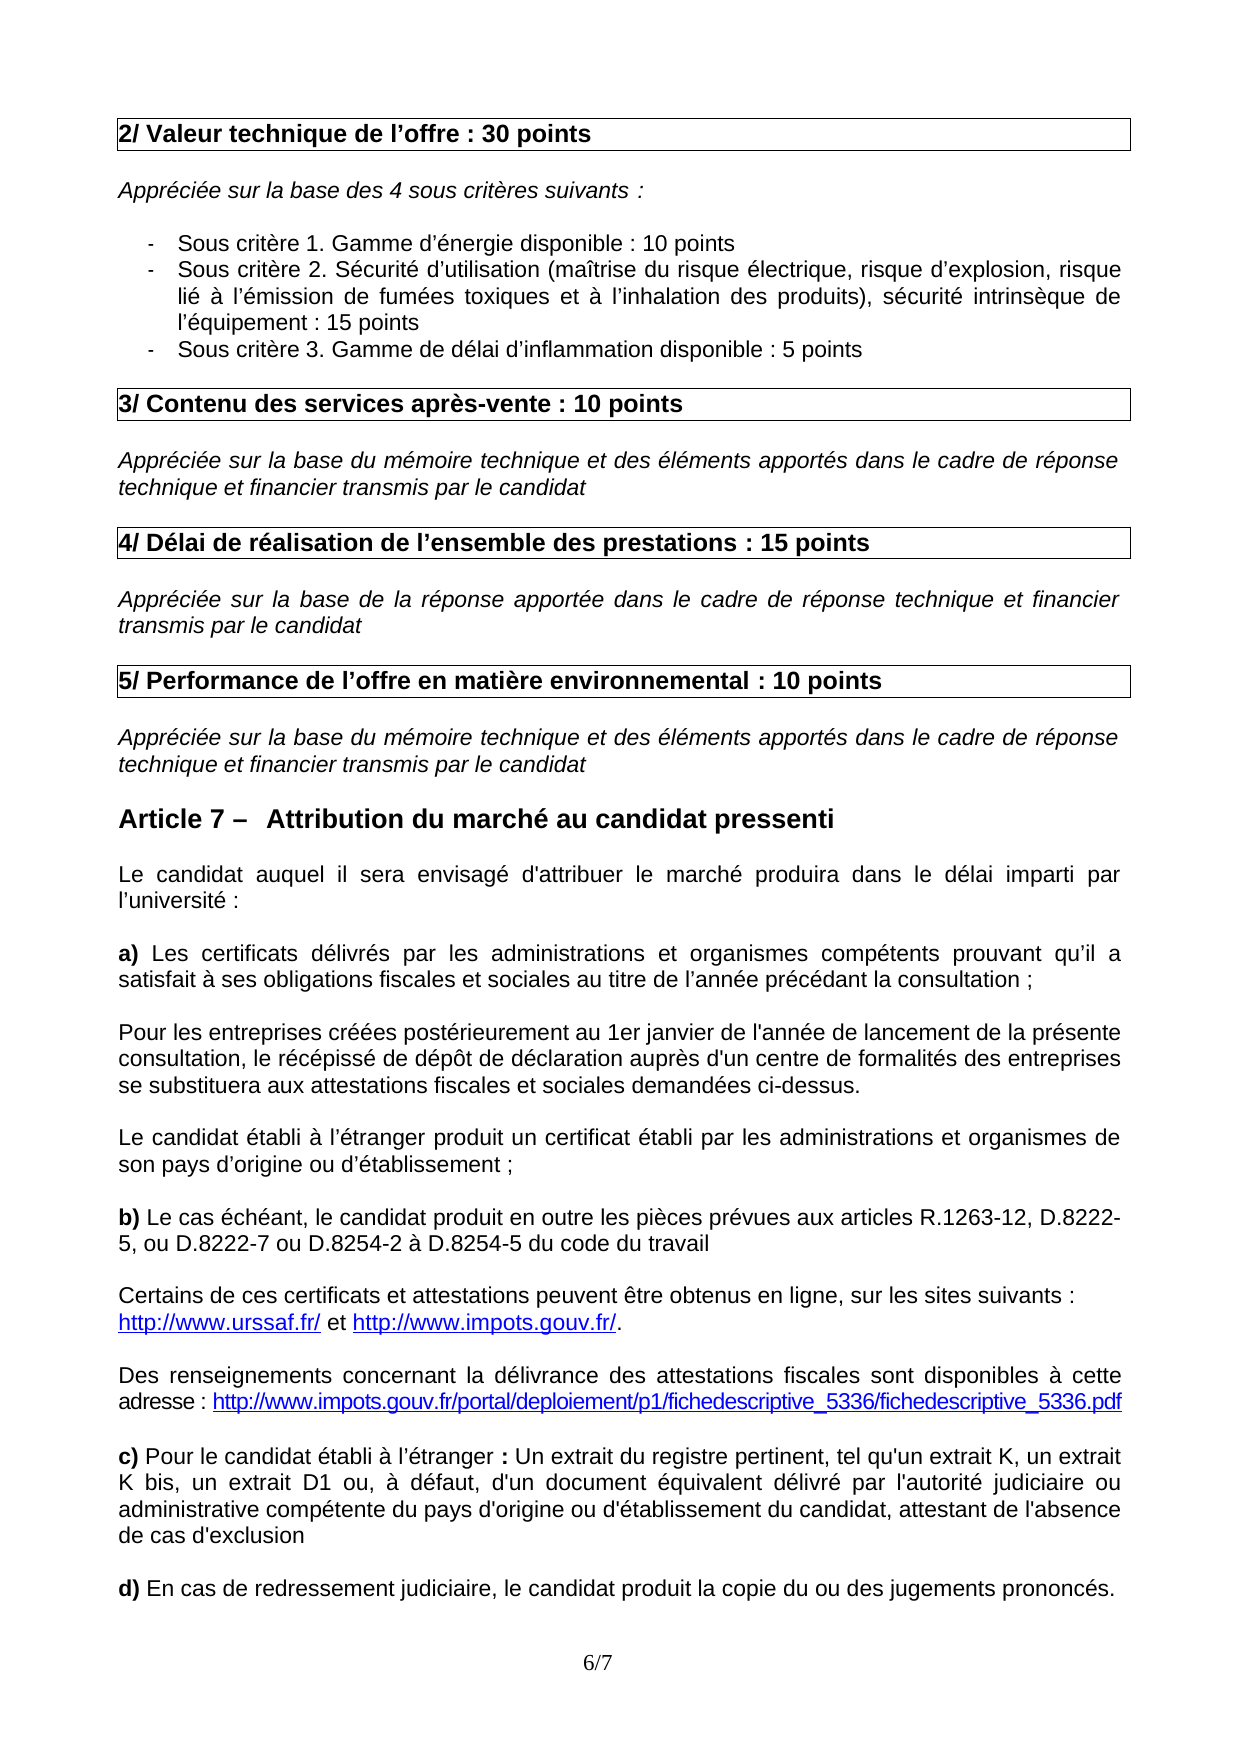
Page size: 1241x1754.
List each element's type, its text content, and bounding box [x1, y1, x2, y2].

text Appréciée sur la base de la réponse apportée dans le cadre de réponse technique et financier transmis par le candidat [118, 586, 1122, 638]
text d) En cas de redressement judiciaire, le candidat produit la copie du ou des jugements prononcés. [118, 1575, 1122, 1601]
list Sous critère 3. Gamme de délai d’inflammation disponible : 5 points [148, 336, 1122, 362]
list Sous critère 1. Gamme d’énergie disponible : 10 points [148, 230, 1122, 256]
text Appréciée sur la base des 4 sous critères suivants : [118, 177, 1122, 204]
text 3/ Contenu des services après-vente : 10 points [118, 389, 1130, 420]
text Certains de ces certificats et attestations peuvent être obtenus en ligne, sur les sites suivants : [118, 1282, 1122, 1309]
text Pour les entreprises créées postérieurement au 1er janvier de l'année de lancement de la présente consultation, le récépissé de dépôt de déclaration auprès d'un centre de formalités des entreprises se substituera aux attestations fiscales et sociales demandées ci-dessus. [118, 1019, 1122, 1098]
text Appréciée sur la base du mémoire technique et des éléments apportés dans le cadre de réponse technique et financier transmis par le candidat [118, 724, 1122, 777]
text Des renseignements concernant la délivrance des attestations fiscales sont disponibles à cette adresse : http://www.impots.gouv.fr/portal/deploiement/p1/fichedescriptive_5336/fichedescriptive_5336.pdf [118, 1362, 1122, 1443]
text http://www.urssaf.fr/ et http://www.impots.gouv.fr/. [118, 1309, 1122, 1335]
text Appréciée sur la base du mémoire technique et des éléments apportés dans le cadre de réponse technique et financier transmis par le candidat [118, 447, 1122, 500]
text 5/ Performance de l’offre en matière environnemental : 10 points [118, 666, 1130, 697]
text b) Le cas échéant, le candidat produit en outre les pièces prévues aux articles R.1263-12, D.8222-5, ou D.8222-7 ou D.8254-2 à D.8254-5 du code du travail [118, 1203, 1122, 1256]
text c) Pour le candidat établi à l’étranger : Un extrait du registre pertinent, tel qu'un extrait K, un extrait K bis, un extrait D1 ou, à défaut, d'un document équivalent délivré par l'autorité judiciaire ou administrative compétente du pays d'origine ou d'établissement du candidat, attestant de l'absence de cas d'exclusion [118, 1443, 1122, 1548]
text Le candidat établi à l’étranger produit un certificat établi par les administrations et organismes de son pays d’origine ou d’établissement ; [118, 1124, 1122, 1177]
list Sous critère 2. Sécurité d’utilisation (maîtrise du risque électrique, risque d’explosion, risque lié à l’émission de fumées toxiques et à l’inhalation des produits), sécurité intrinsèque de l’équipement : 15 points [148, 256, 1122, 336]
text a) Les certificats délivrés par les administrations et organismes compétents prouvant qu’il a satisfait à ses obligations fiscales et sociales au titre de l’année précédant la consultation ; [118, 940, 1122, 993]
text Le candidat auquel il sera envisagé d'attribuer le marché produira dans le délai imparti par l’université : [118, 861, 1122, 940]
list Attribution du marché au candidat pressenti [118, 803, 1122, 834]
text 4/ Délai de réalisation de l’ensemble des prestations : 15 points [118, 528, 1130, 558]
text 2/ Valeur technique de l’offre : 30 points [118, 119, 1130, 150]
